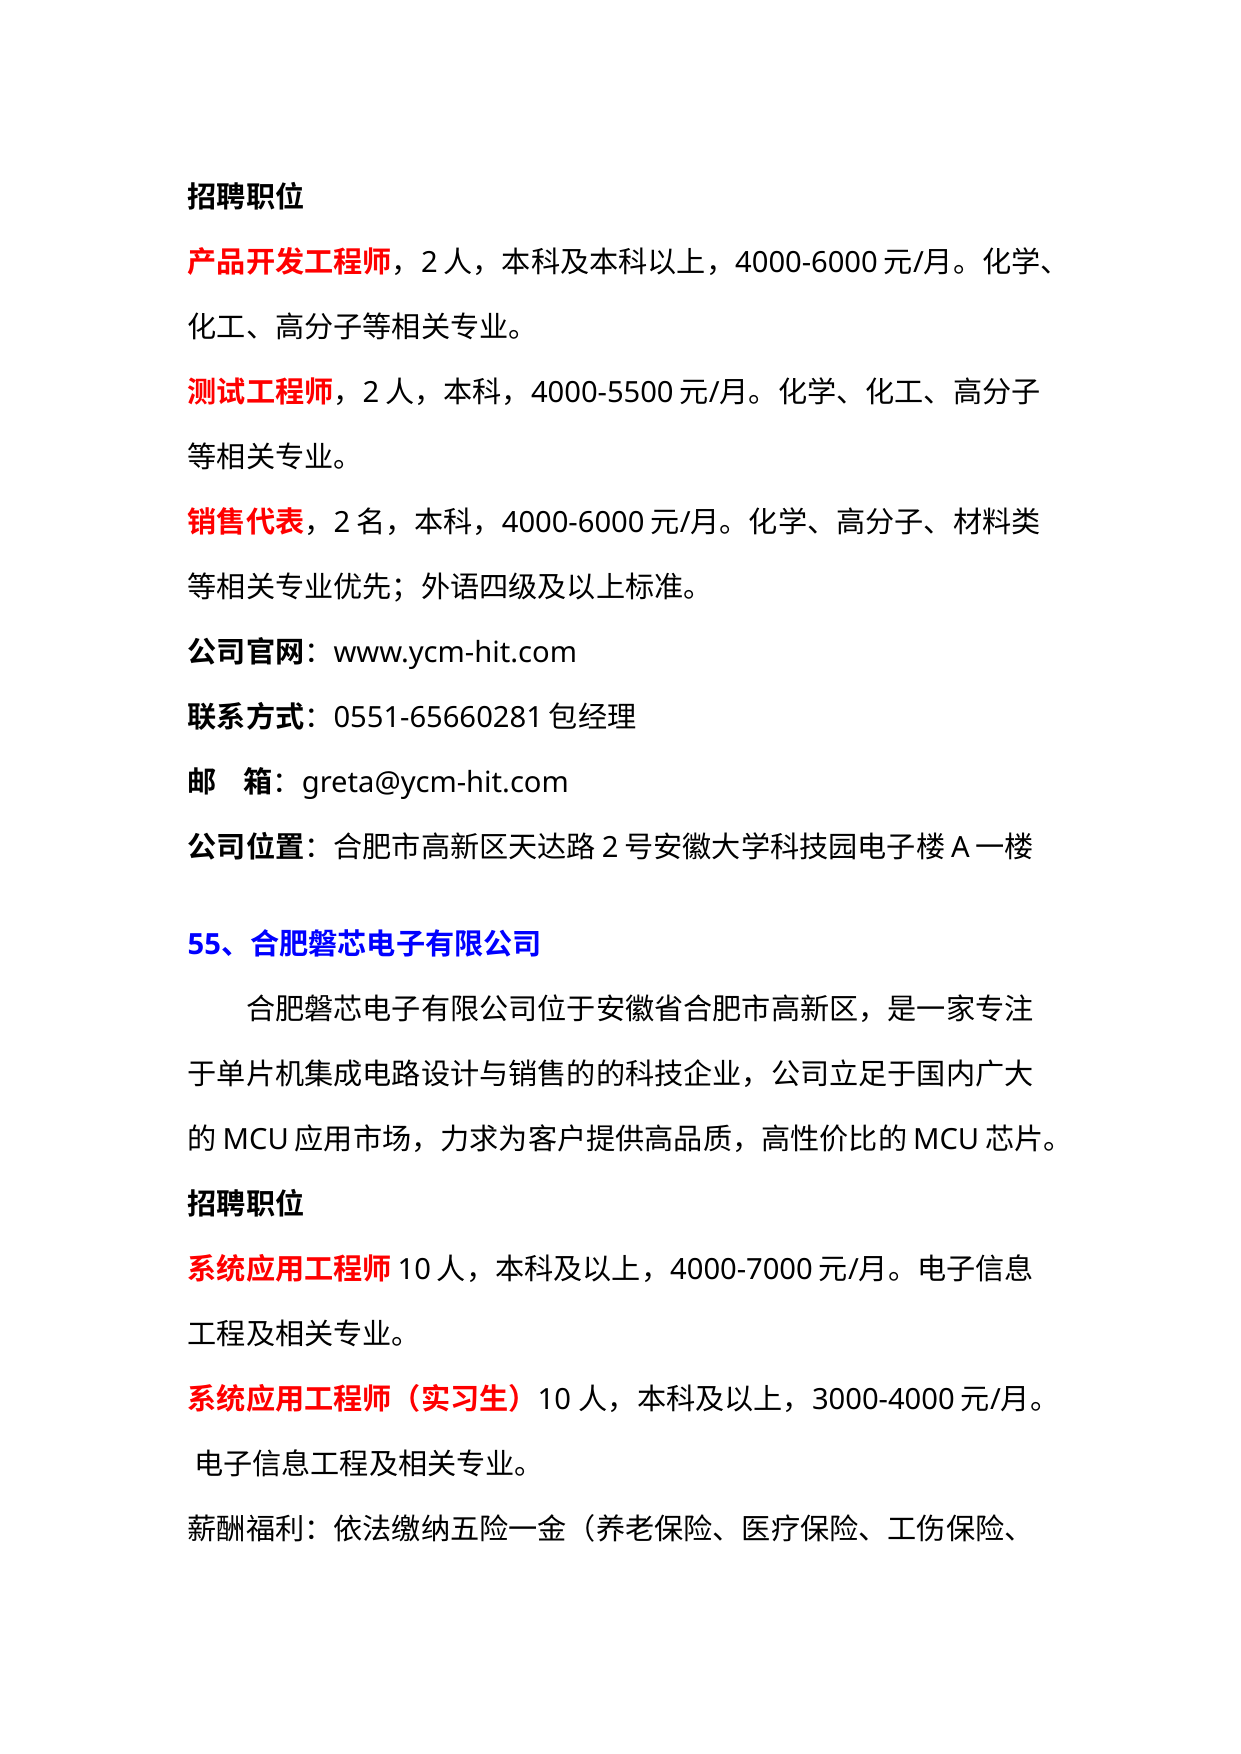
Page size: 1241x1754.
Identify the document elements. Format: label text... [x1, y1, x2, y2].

text 公司官网：www.ycm-hit.com [187, 617, 1053, 682]
text 公司位置：合肥市高新区天达路2号安徽大学科技园电子楼A一楼 [187, 812, 1053, 877]
text 联系方式：0551-65660281包经理 [187, 682, 1053, 747]
text 邮 箱：greta@ycm-hit.com [187, 747, 1053, 812]
text 招聘职位 [187, 1169, 1053, 1234]
text 系统应用工程师10人，本科及以上，4000-7000元/月。电子信息工程及相关专业。 [187, 1234, 1053, 1364]
text 合肥磐芯电子有限公司位于安徽省合肥市高新区，是一家专注于单片机集成电路设计与销售的的科技企业，公司立足于国内广大的MCU应用市场，力求为客户提供高品质，高性价比的MCU芯片。 [187, 974, 1053, 1169]
text 招聘职位 [187, 162, 1053, 227]
text 销售代表，2名，本科，4000-6000元/月。化学、高分子、材料类等相关专业优先；外语四级及以上标准。 [187, 487, 1053, 617]
text 系统应用工程师（实习生）10 人，本科及以上，3000-4000元/月。 电子信息工程及相关专业。 [187, 1364, 1053, 1494]
text 测试工程师，2人，本科，4000-5500元/月。化学、化工、高分子等相关专业。 [187, 357, 1053, 487]
text 55、合肥磐芯电子有限公司 [187, 909, 1053, 974]
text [187, 1494, 1053, 1559]
text 产品开发工程师，2人，本科及本科以上，4000-6000元/月。化学、化工、高分子等相关专业。 [187, 227, 1053, 357]
